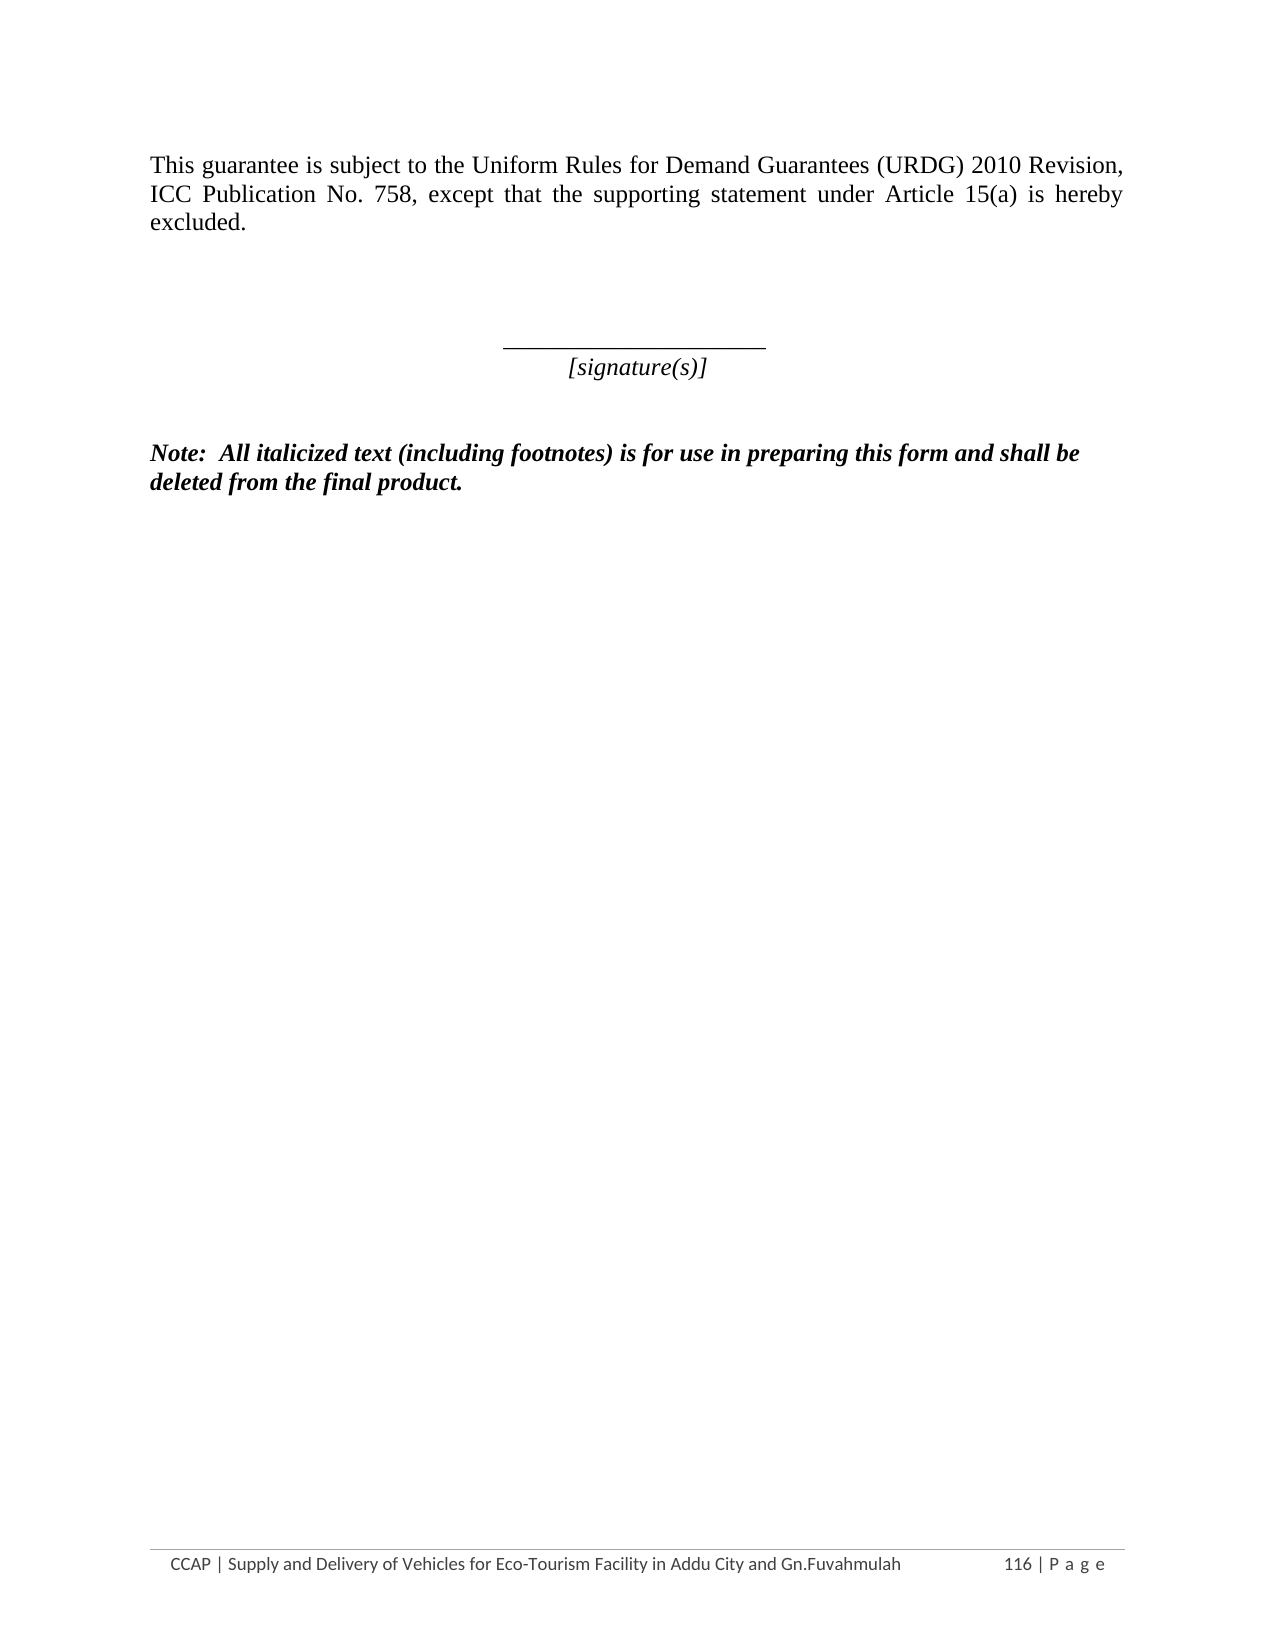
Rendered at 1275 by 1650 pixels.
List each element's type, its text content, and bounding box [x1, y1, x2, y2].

text Note: All italicized text (including footnotes) is for use in preparing this form and shall be deleted from the final product. [150, 438, 1125, 496]
text _____________________ [signature(s)] [150, 323, 1125, 381]
text This guarantee is subject to the Uniform Rules for Demand Guarantees (URDG) 2010 Revision, ICC Publication No. 758, except that the supporting statement under Article 15(a) is hereby excluded. [150, 150, 1125, 236]
